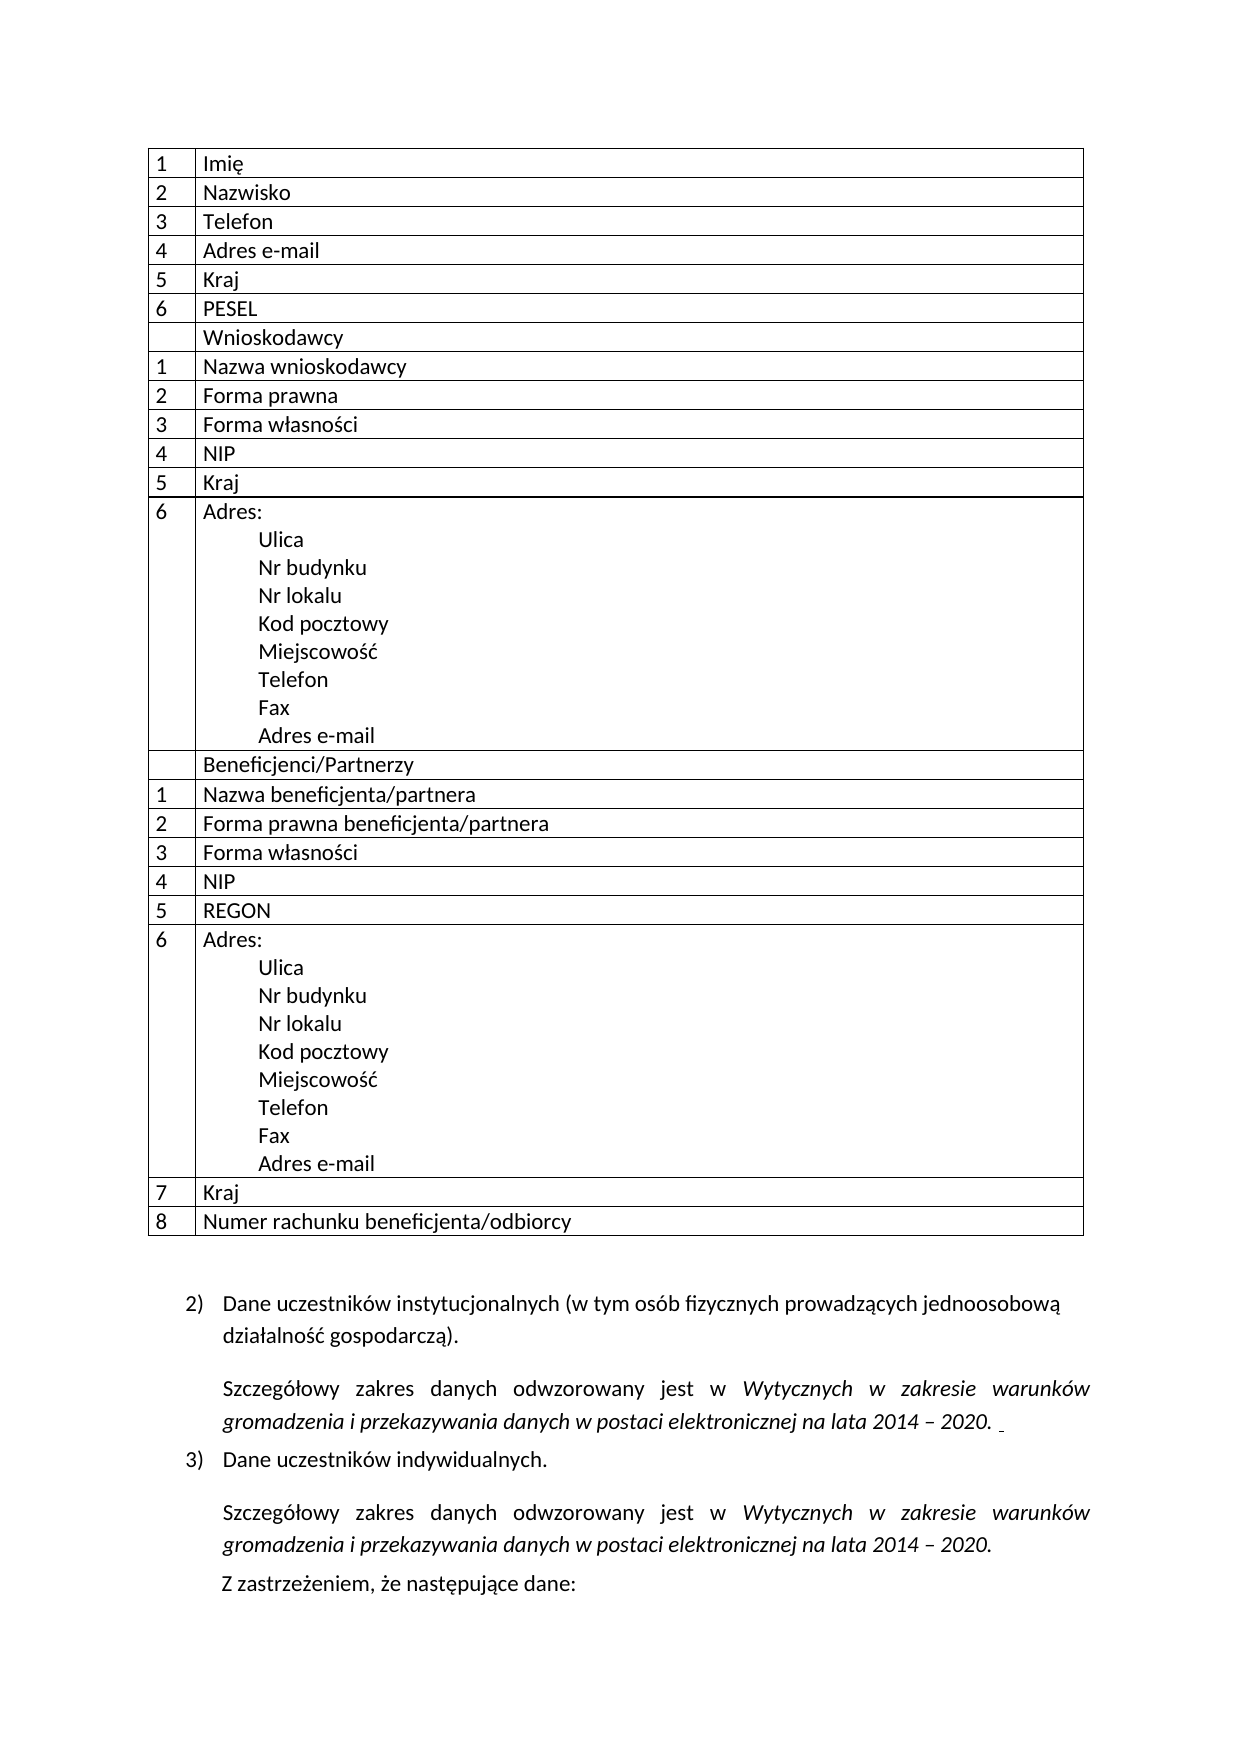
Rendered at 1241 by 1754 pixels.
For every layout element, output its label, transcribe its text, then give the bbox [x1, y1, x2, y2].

table_cell REGON [196, 896, 1083, 924]
table_cell Forma prawna beneficjenta/partnera [196, 809, 1083, 837]
table_cell 2 [149, 381, 195, 409]
table_cell 5 [149, 265, 195, 293]
table_cell [149, 751, 195, 779]
table_cell 6 [149, 498, 195, 749]
table_cell 1 [149, 149, 195, 177]
list Dane uczestników instytucjonalnych (w tym osób fizycznych prowadzących jednoosobową działalność gospodarczą). [185, 1289, 1093, 1349]
table_cell 2 [149, 809, 195, 837]
table_cell Nazwa wnioskodawcy [196, 352, 1083, 380]
table_cell Imię [196, 149, 1083, 177]
table_cell 8 [149, 1207, 195, 1235]
table_cell NIP [196, 439, 1083, 467]
table_cell 7 [149, 1178, 195, 1206]
table_cell 3 [149, 838, 195, 866]
table_cell Kraj [196, 1178, 1083, 1206]
table_cell 6 [149, 294, 195, 322]
table_cell Kraj [196, 468, 1083, 496]
table_cell Telefon [196, 207, 1083, 235]
table_cell Forma własności [196, 838, 1083, 866]
text Z zastrzeżeniem, że następujące dane: [221, 1569, 1093, 1597]
table_cell Beneficjenci/Partnerzy [196, 751, 1083, 779]
table_cell Adres e-mail [196, 236, 1083, 264]
table_cell Forma prawna [196, 381, 1083, 409]
table_cell 4 [149, 236, 195, 264]
table_cell 6 [149, 925, 195, 1177]
table_cell 4 [149, 867, 195, 895]
table_cell 3 [149, 207, 195, 235]
table_cell 1 [149, 780, 195, 808]
table_cell PESEL [196, 294, 1083, 322]
table_cell Adres: Ulica Nr budynku Nr lokalu Kod pocztowy Miejscowość Telefon Fax Adres e-mail [196, 498, 1083, 749]
table_cell NIP [196, 867, 1083, 895]
table_cell 5 [149, 468, 195, 496]
table_cell 5 [149, 896, 195, 924]
table_cell 4 [149, 439, 195, 467]
table_cell Adres: Ulica Nr budynku Nr lokalu Kod pocztowy Miejscowość Telefon Fax Adres e-mail [196, 925, 1083, 1177]
list Dane uczestników indywidualnych. [185, 1445, 1093, 1473]
table_cell 3 [149, 410, 195, 438]
table_cell 1 [149, 352, 195, 380]
table_cell 2 [149, 178, 195, 206]
table_cell Wnioskodawcy [196, 323, 1083, 351]
table_cell [149, 323, 195, 351]
table_cell Numer rachunku beneficjenta/odbiorcy [196, 1207, 1083, 1235]
table_cell Nazwisko [196, 178, 1083, 206]
table_cell Nazwa beneficjenta/partnera [196, 780, 1083, 808]
table_cell Kraj [196, 265, 1083, 293]
table_cell Forma własności [196, 410, 1083, 438]
